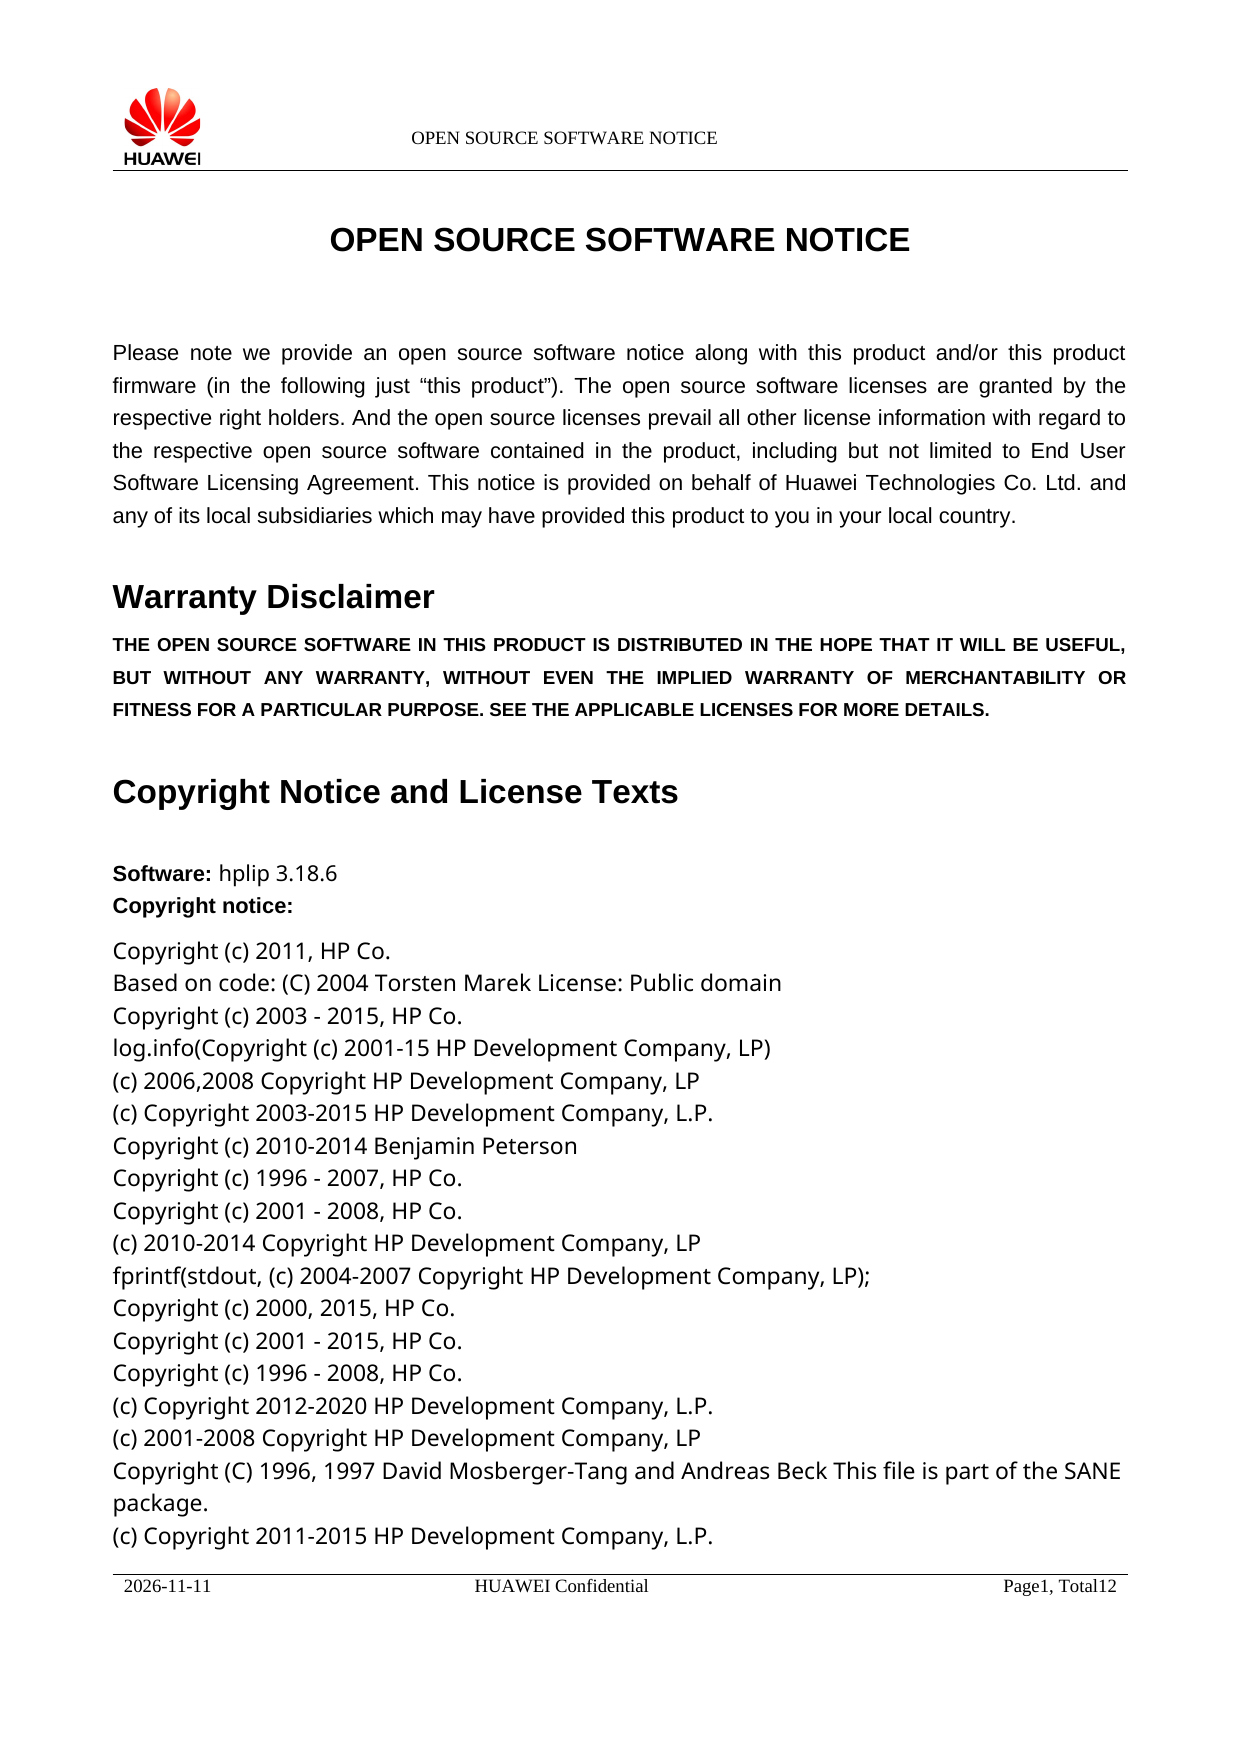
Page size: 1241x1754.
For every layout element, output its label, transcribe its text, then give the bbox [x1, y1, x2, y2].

text The open source software in this product is distributed in the hope that it will be useful, but WITHOUT ANY WARRANTY, without even the implied warranty of MERCHANTABILITY or FITNESS FOR A PARTICULAR PURPOSE. See the applicable licenses for more details. [112, 629, 1128, 726]
picture [124, 88, 201, 165]
title Software: hplip 3.18.6 [112, 856, 1128, 889]
text Warranty Disclaimer [112, 564, 1128, 629]
text Copyright notice: [112, 889, 1128, 921]
text OPEN SOURCE SOFTWARE NOTICE [112, 206, 1128, 271]
text Please note we provide an open source software notice along with this product and/or this product firmware (in the following just “this product”). The open source software licenses are granted by the respective right holders. And the open source licenses prevail all other license information with regard to the respective open source software contained in the product, including but not limited to End User Software Licensing Agreement. This notice is provided on behalf of Huawei Technologies Co. Ltd. and any of its local subsidiaries which may have provided this product to you in your local country. [112, 336, 1128, 531]
text Copyright Notice and License Texts [112, 759, 1128, 824]
